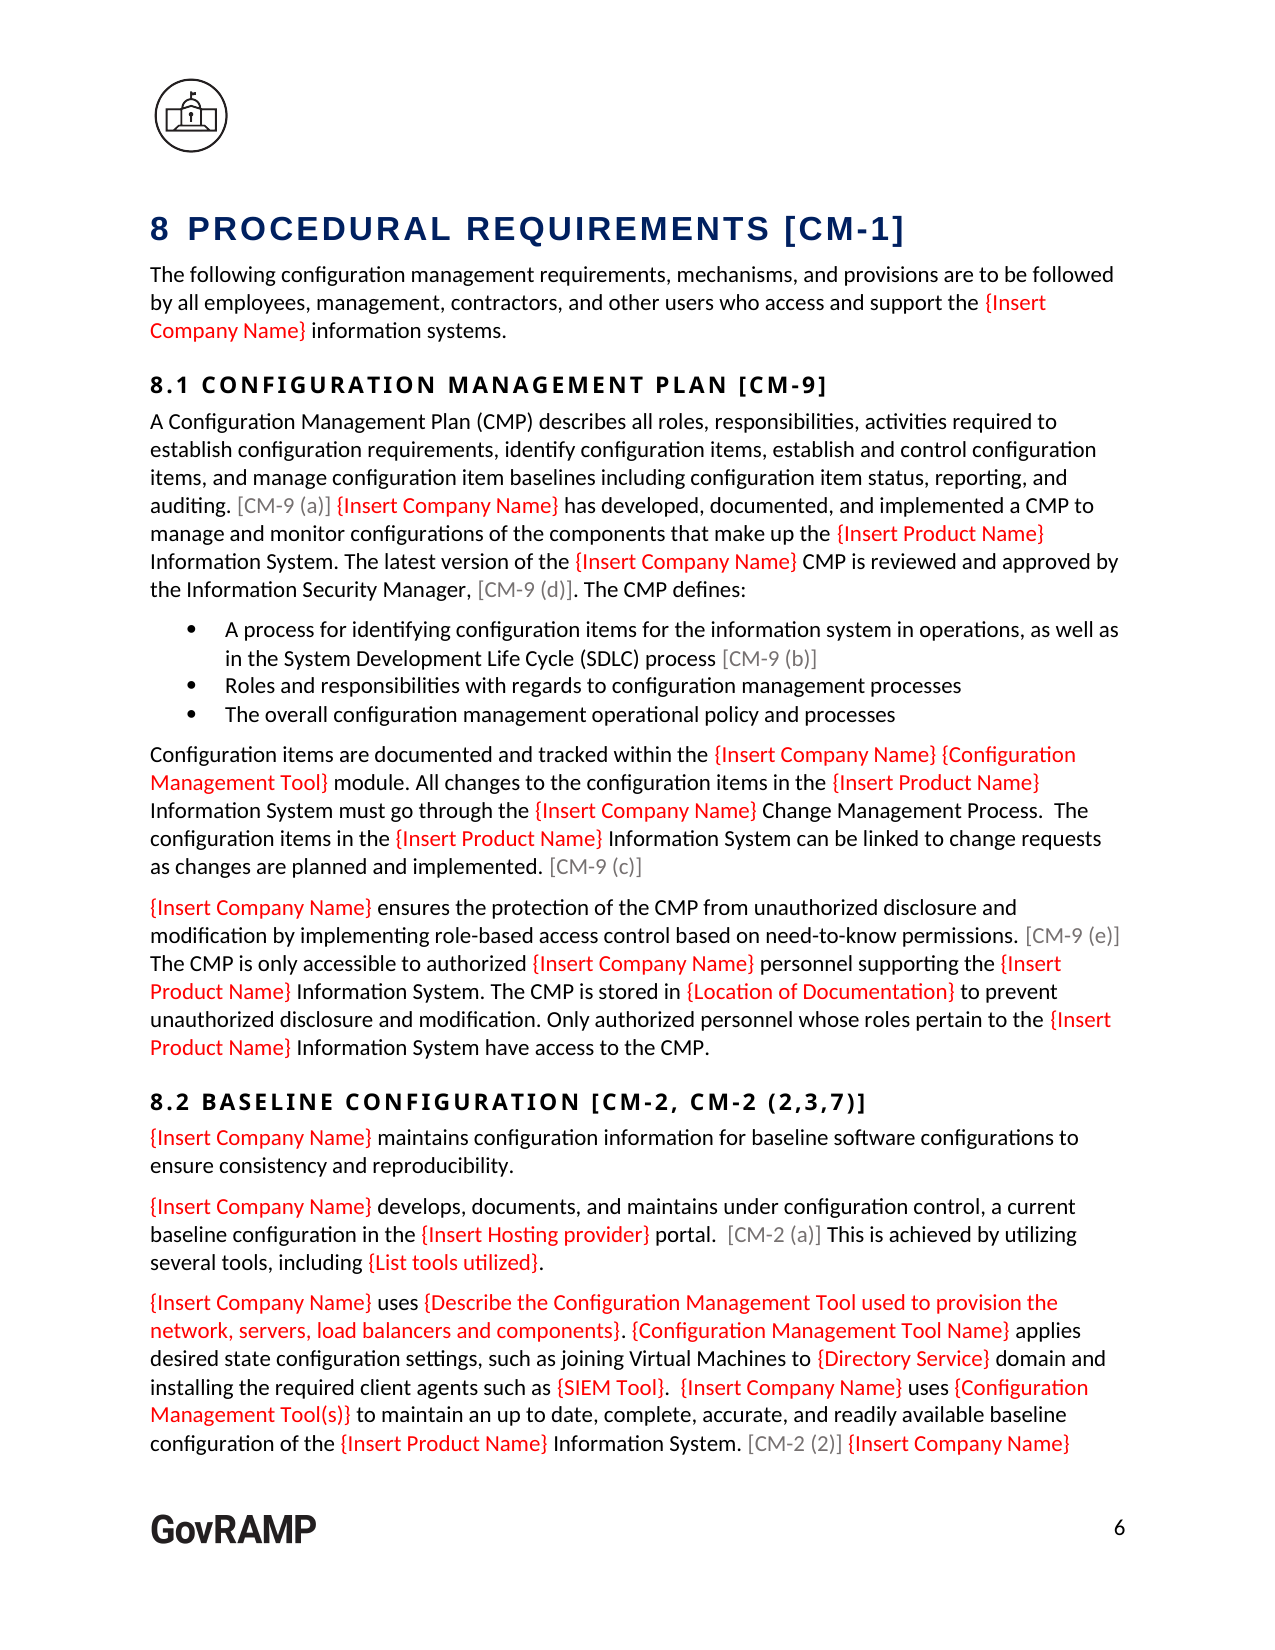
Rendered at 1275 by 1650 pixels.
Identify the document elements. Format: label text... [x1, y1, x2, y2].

text {Insert Company Name} develops, documents, and maintains under configuration control, a current baseline configuration in the {Insert Hosting provider} portal. [CM-2 (a)] This is achieved by utilizing several tools, including {List tools utilized}. [150, 1192, 1125, 1276]
list A process for identifying configuration items for the information system in operations, as well as in the System Development Life Cycle (SDLC) process [CM-9 (b)] [187, 616, 1125, 672]
text {Insert Company Name} maintains configuration information for baseline software configurations to ensure consistency and reproducibility. [150, 1123, 1125, 1179]
subtitle Procedural Requirements [CM-1] [150, 209, 1125, 248]
list The overall configuration management operational policy and processes [187, 700, 1125, 728]
text The following configuration management requirements, mechanisms, and provisions are to be followed by all employees, management, contractors, and other users who access and support the {Insert Company Name} information systems. [150, 260, 1125, 344]
list Roles and responsibilities with regards to configuration management processes [187, 672, 1125, 700]
text Configuration items are documented and tracked within the {Insert Company Name} {Configuration Management Tool} module. All changes to the configuration items in the {Insert Product Name} Information System must go through the {Insert Company Name} Change Management Process. The configuration items in the {Insert Product Name} Information System can be linked to change requests as changes are planned and implemented. [CM-9 (c)] [150, 740, 1125, 880]
text A Configuration Management Plan (CMP) describes all roles, responsibilities, activities required to establish configuration requirements, identify configuration items, establish and control configuration items, and manage configuration item baselines including configuration item status, reporting, and auditing. [CM-9 (a)] {Insert Company Name} has developed, documented, and implemented a CMP to manage and monitor configurations of the components that make up the {Insert Product Name} Information System. The latest version of the {Insert Company Name} CMP is reviewed and approved by the Information Security Manager, [CM-9 (d)]. The CMP defines: [150, 407, 1125, 603]
text {Insert Company Name} ensures the protection of the CMP from unauthorized disclosure and modification by implementing role-based access control based on need-to-know permissions. [CM-9 (e)] The CMP is only accessible to authorized {Insert Company Name} personnel supporting the {Insert Product Name} Information System. The CMP is stored in {Location of Documentation} to prevent unauthorized disclosure and modification. Only authorized personnel whose roles pertain to the {Insert Product Name} Information System have access to the CMP. [150, 893, 1125, 1061]
picture [150, 75, 232, 157]
picture [150, 1512, 318, 1546]
text 8.1 Configuration Management Plan [CM-9] [150, 369, 1125, 401]
text 8.2 Baseline Configuration [CM-2, CM-2 (2,3,7)] [150, 1086, 1125, 1117]
